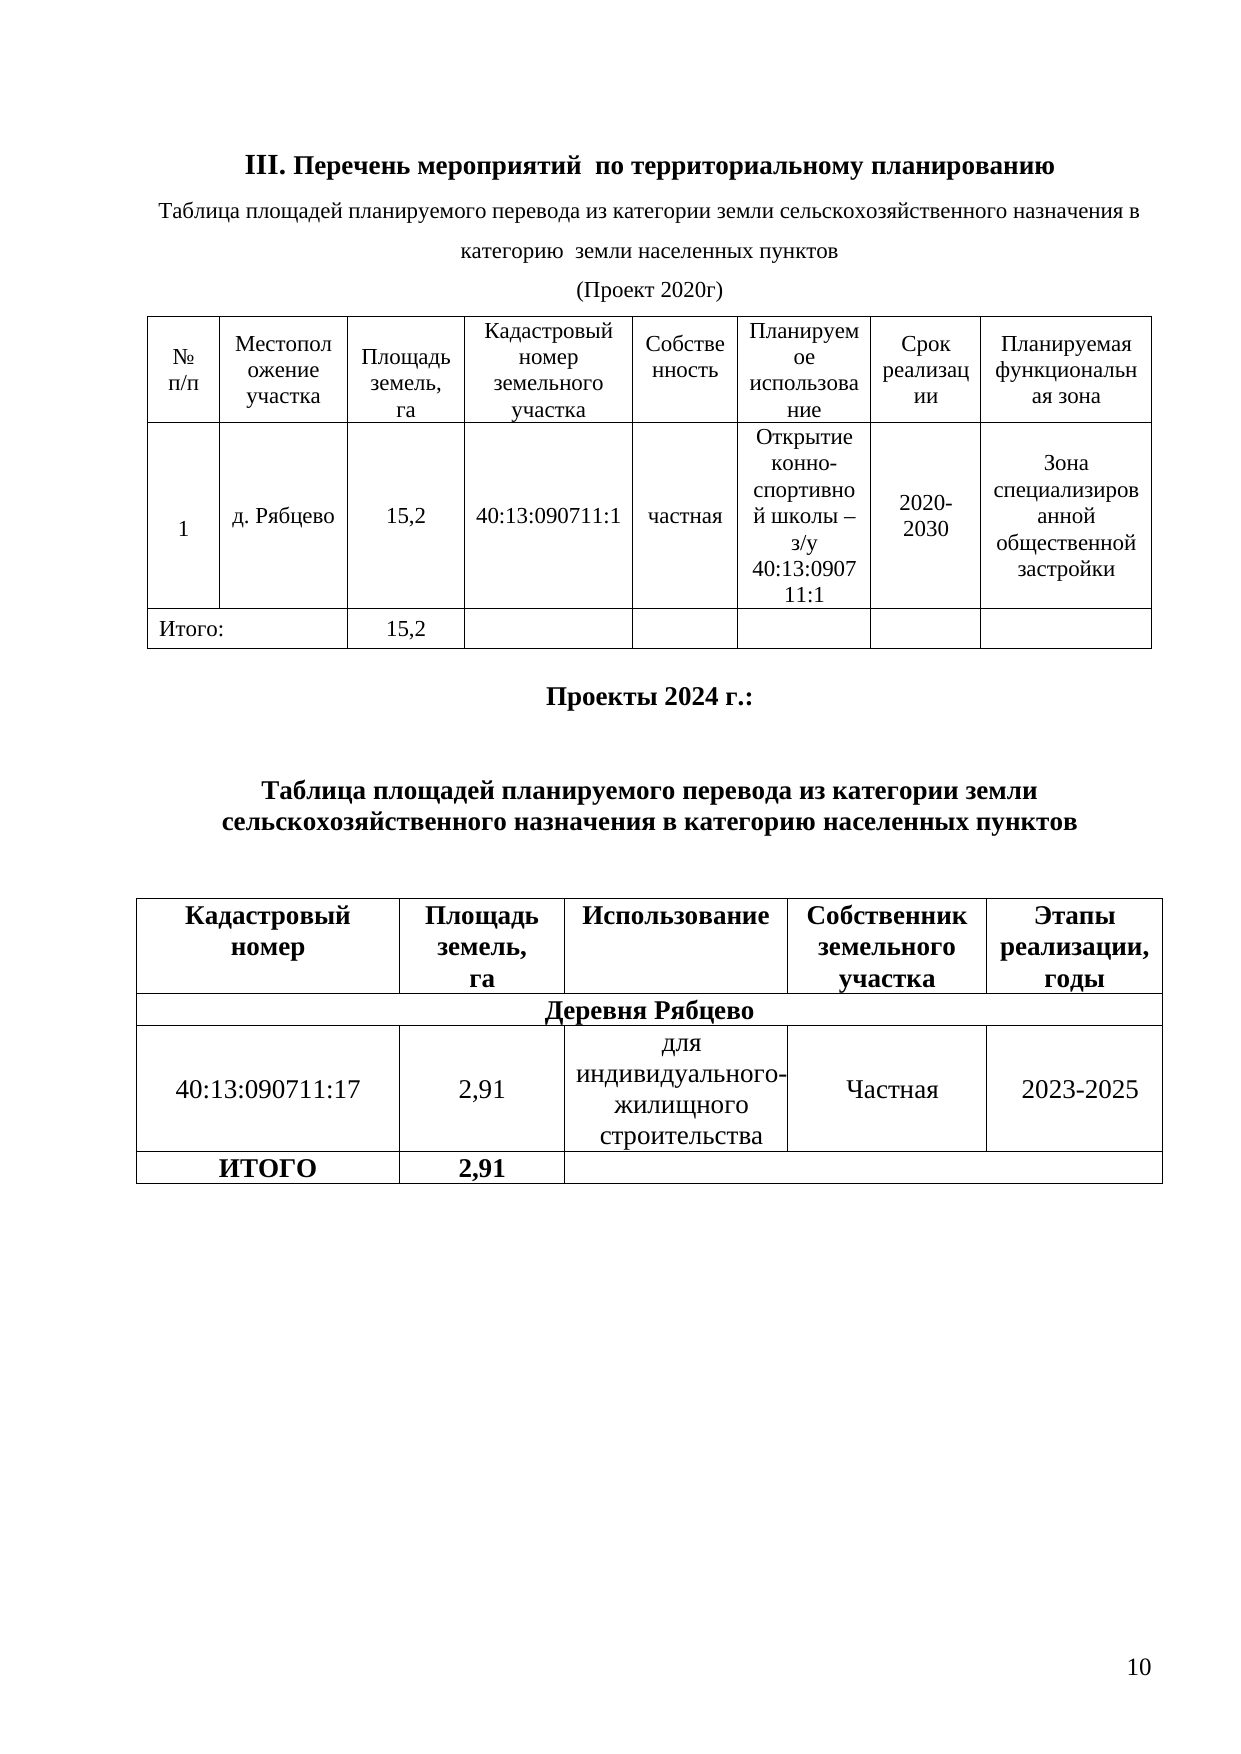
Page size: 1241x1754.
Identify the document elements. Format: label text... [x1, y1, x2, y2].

table_cell Зона специализированной общественной застройки [981, 423, 1151, 608]
table_cell [738, 609, 870, 648]
table_header Собственник земельного участка [788, 899, 986, 993]
table_cell 40:13:090711:17 [137, 1026, 399, 1151]
table_cell д. Рябцево [220, 423, 347, 608]
text Таблица площадей планируемого перевода из категории земли сельскохозяйственного назначения в категорию населенных пунктов [148, 774, 1152, 836]
table_cell Деревня Рябцево [137, 994, 1162, 1025]
table_cell Итого: [148, 609, 347, 648]
table_header № п/п [148, 317, 219, 422]
table_cell [981, 609, 1151, 648]
table_cell [565, 1152, 1162, 1183]
table_cell для индивидуального-жилищного строительства [565, 1026, 787, 1151]
table_header Использование [565, 899, 787, 993]
text Проекты 2024 г.: [148, 680, 1152, 711]
table_cell Частная [788, 1026, 986, 1151]
table_header Площадь земель, га [400, 899, 564, 993]
table_cell 2,91 [400, 1026, 564, 1151]
table_cell 1 [148, 423, 219, 608]
subtitle III. Перечень мероприятий по территориальному планированию [148, 147, 1152, 180]
table_header Этапы реализации, годы [987, 899, 1162, 993]
table_cell 2,91 [400, 1152, 564, 1183]
table_cell 15,2 [348, 609, 464, 648]
table_header Кадастровый номер земельного участка [465, 317, 632, 422]
table_cell 40:13:090711:1 [465, 423, 632, 608]
table_header Планируемая функциональная зона [981, 317, 1151, 422]
table_header Местоположение участка [220, 317, 347, 422]
table_cell Открытие конно-спортивной школы – з/у 40:13:090711:1 [738, 423, 870, 608]
table_cell 15,2 [348, 423, 464, 608]
table_header Кадастровый номер [137, 899, 399, 993]
table_header Срок реализации [871, 317, 980, 422]
text (Проект 2020г) [148, 276, 1152, 302]
table_cell 2020-2030 [871, 423, 980, 608]
table_header Собственность [633, 317, 737, 422]
table_cell [465, 609, 632, 648]
table_cell 2023-2025 [987, 1026, 1162, 1151]
text Таблица площадей планируемого перевода из категории земли сельскохозяйственного назначения в категорию земли населенных пунктов [148, 197, 1152, 263]
table_header Планируемое использование [738, 317, 870, 422]
table_cell [871, 609, 980, 648]
table_cell частная [633, 423, 737, 608]
table_cell ИТОГО [137, 1152, 399, 1183]
table_cell [633, 609, 737, 648]
table_header Площадь земель, га [348, 317, 464, 422]
